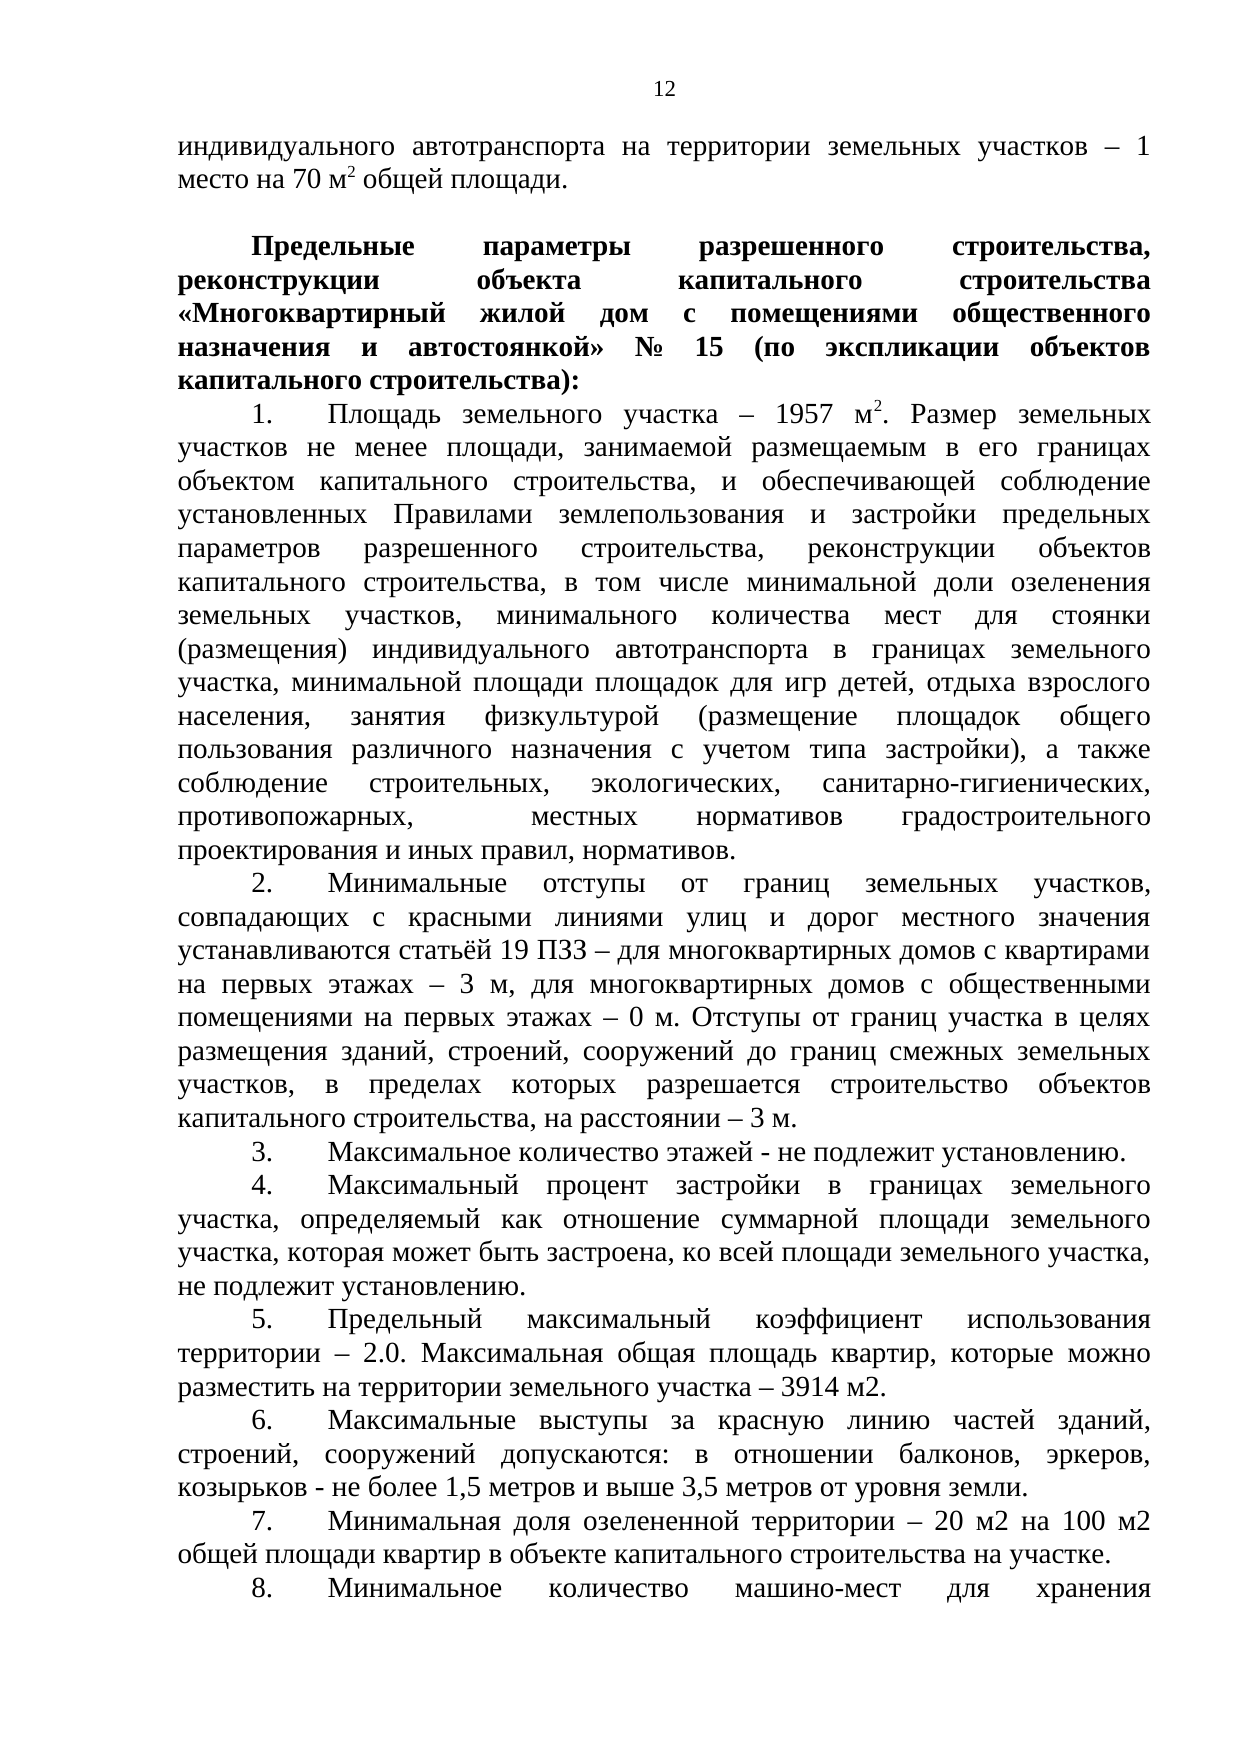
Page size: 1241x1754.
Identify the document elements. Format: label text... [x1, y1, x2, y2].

list Предельный максимальный коэффициент использования территории – 2.0. Максимальная общая площадь квартир, которые можно разместить на территории земельного участка – 3914 м2. [177, 1302, 1152, 1402]
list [177, 1570, 1152, 1603]
text Предельные параметры разрешенного строительства, реконструкции объекта капитального строительства «Многоквартирный жилой дом с помещениями общественного назначения и автостоянкой» № 15 (по экспликации объектов капитального строительства): [177, 228, 1151, 396]
list Площадь земельного участка – 1957 м2. Размер земельных участков не менее площади, занимаемой размещаемым в его границах объектом капитального строительства, и обеспечивающей соблюдение установленных Правилами землепользования и застройки предельных параметров разрешенного строительства, реконструкции объектов капитального строительства, в том числе минимальной доли озеленения земельных участков, минимального количества мест для стоянки (размещения) индивидуального автотранспорта в границах земельного участка, минимальной площади площадок для игр детей, отдыха взрослого населения, занятия физкультурой (размещение площадок общего пользования различного назначения с учетом типа застройки), а также соблюдение строительных, экологических, санитарно-гигиенических, противопожарных, местных нормативов градостроительного проектирования и иных правил, нормативов. [177, 396, 1152, 866]
list Минимальные отступы от границ земельных участков, совпадающих с красными линиями улиц и дорог местного значения устанавливаются статьёй 19 ПЗЗ – для многоквартирных домов с квартирами на первых этажах – 3 м, для многоквартирных домов с общественными помещениями на первых этажах – 0 м. Отступы от границ участка в целях размещения зданий, строений, сооружений до границ смежных земельных участков, в пределах которых разрешается строительство объектов капитального строительства, на расстоянии – 3 м. [177, 866, 1152, 1134]
list Максимальный процент застройки в границах земельного участка, определяемый как отношение суммарной площади земельного участка, которая может быть застроена, ко всей площади земельного участка, не подлежит установлению. [177, 1167, 1152, 1302]
list Максимальные выступы за красную линию частей зданий, строений, сооружений допускаются: в отношении балконов, эркеров, козырьков - не более 1,5 метров и выше 3,5 метров от уровня земли. [177, 1402, 1152, 1503]
list Максимальное количество этажей - не подлежит установлению. [177, 1134, 1152, 1167]
list Минимальная доля озелененной территории – 20 м2 на 100 м2 общей площади квартир в объекте капитального строительства на участке. [177, 1503, 1152, 1570]
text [177, 128, 1152, 195]
